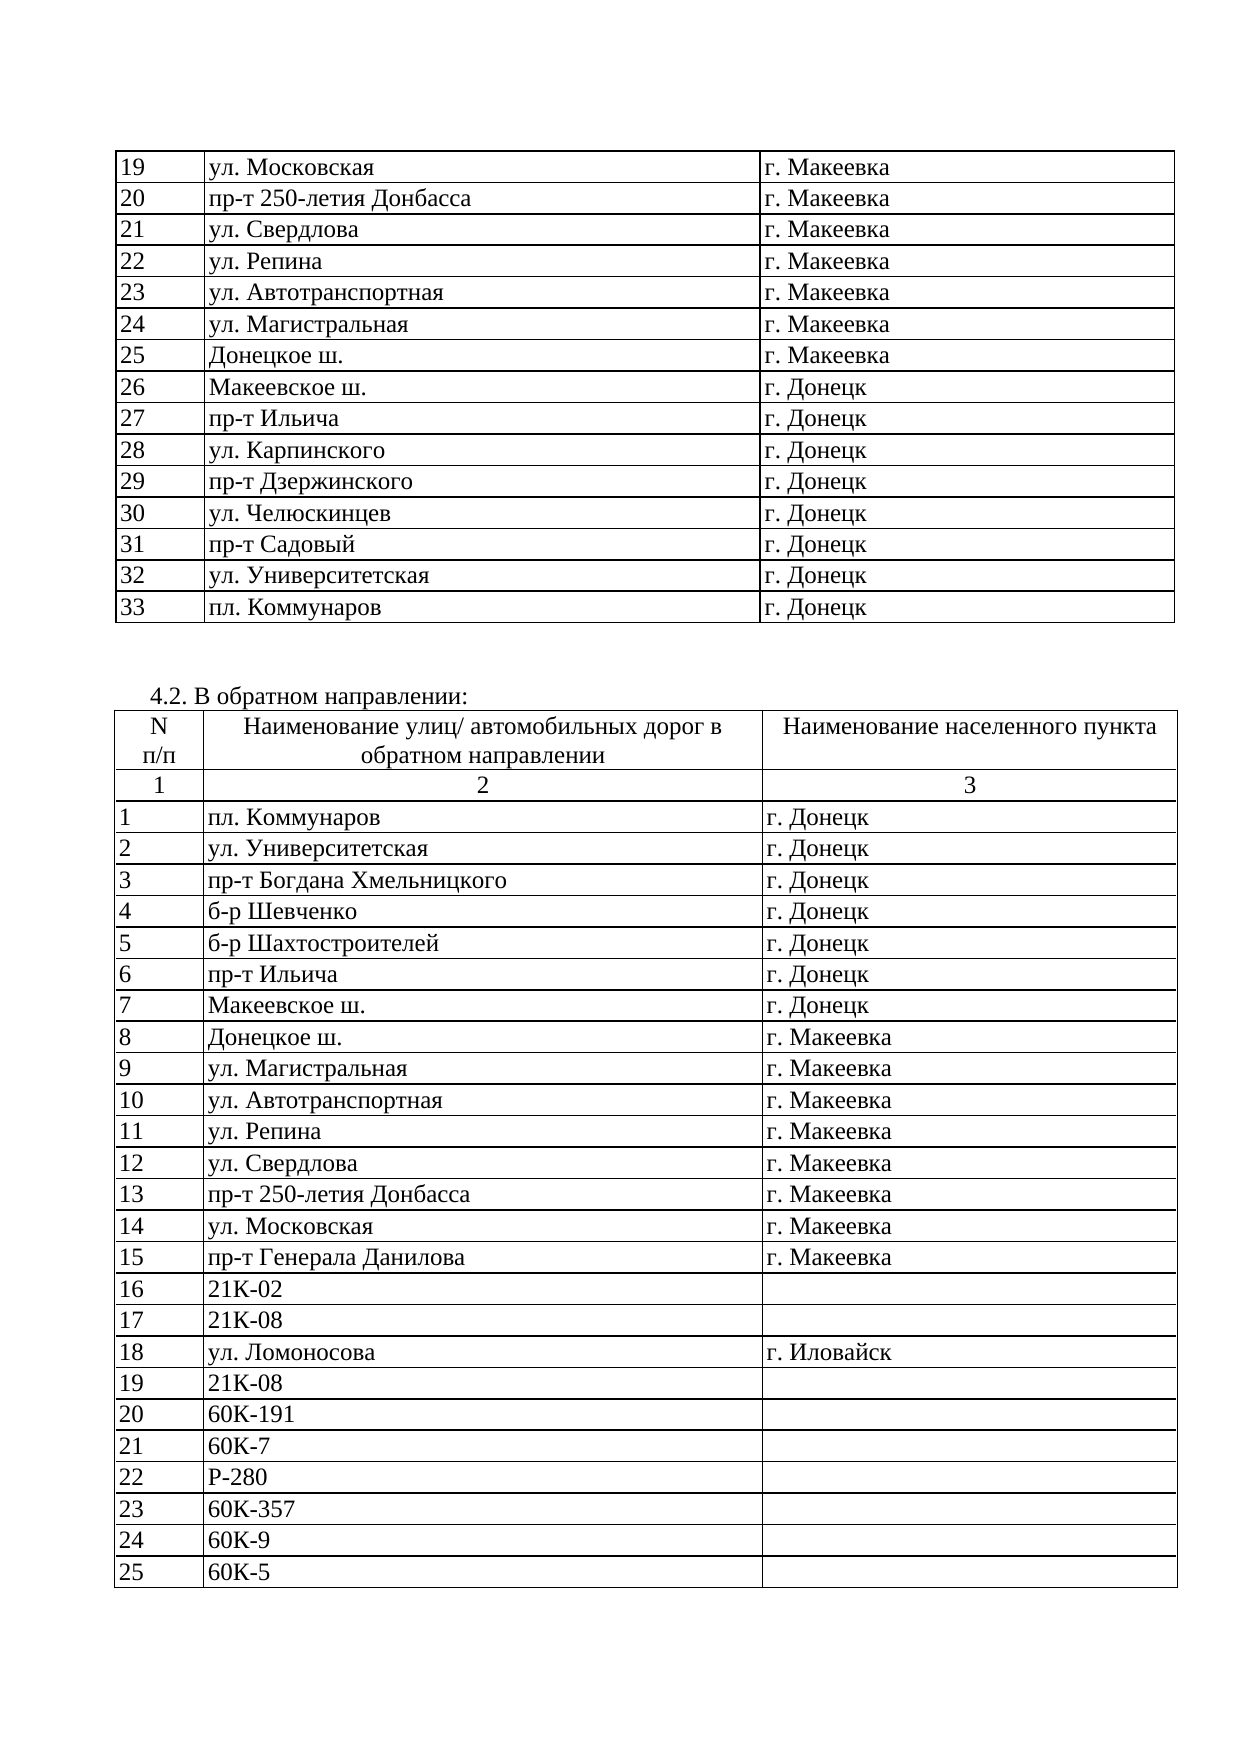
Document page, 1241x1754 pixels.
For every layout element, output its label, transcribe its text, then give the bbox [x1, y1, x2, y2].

table_cell 7 [115, 990, 203, 1020]
table_cell [763, 1555, 1177, 1587]
table_cell 60К-191 [204, 1400, 762, 1429]
table_cell г. Иловайск [763, 1335, 1177, 1366]
table_cell [763, 1304, 1177, 1335]
table_cell г. Донецк [761, 435, 1174, 464]
table_cell ул. Магистральная [205, 309, 759, 339]
table_cell 21К-08 [204, 1305, 762, 1335]
table_cell г. Донецк [761, 466, 1174, 496]
table_cell г. Донецк [763, 958, 1177, 989]
table_cell г. Макеевка [761, 309, 1174, 339]
table_cell г. Макеевка [763, 1241, 1177, 1272]
table_cell 13 [115, 1179, 203, 1209]
table_cell г. Макеевка [763, 1209, 1177, 1241]
table_cell 20 [117, 183, 204, 213]
table_cell 21 [115, 1430, 203, 1461]
table_cell 24 [115, 1525, 203, 1555]
table_cell г. Донецк [763, 926, 1177, 957]
table_cell 2 [204, 770, 762, 800]
table_cell 4 [115, 896, 203, 926]
table_cell г. Макеевка [763, 1083, 1177, 1115]
table_cell 21 [117, 215, 204, 244]
table_cell 22 [117, 246, 204, 276]
table_cell 6 [115, 959, 203, 989]
table_cell ул. Ломоносова [204, 1337, 762, 1366]
table_cell Макеевское ш. [205, 372, 759, 402]
table_cell г. Макеевка [761, 340, 1174, 370]
table_cell 29 [117, 466, 204, 496]
table_cell г. Макеевка [761, 183, 1174, 213]
table_cell 5 [115, 927, 203, 957]
table_cell [763, 1272, 1177, 1303]
table_cell 21К-08 [204, 1368, 762, 1398]
table_cell пр-т Садовый [205, 529, 759, 559]
table_cell Р-280 [204, 1462, 762, 1492]
table_cell 18 [115, 1336, 203, 1366]
table_cell г. Макеевка [761, 215, 1174, 244]
table_cell 21К-02 [204, 1274, 762, 1303]
table_cell 22 [115, 1462, 203, 1492]
table_cell г. Макеевка [761, 277, 1174, 307]
table_cell 17 [115, 1305, 203, 1335]
table_cell [763, 1461, 1177, 1492]
table_cell ул. Репина [205, 246, 759, 276]
table_cell ул. Карпинского [205, 435, 759, 464]
table_cell 9 [115, 1053, 203, 1083]
table_cell г. Макеевка [763, 1178, 1177, 1209]
table_cell г. Донецк [763, 863, 1177, 894]
table_cell [763, 1429, 1177, 1461]
table_cell пр-т Ильича [204, 959, 762, 989]
table_cell Донецкое ш. [204, 1022, 762, 1052]
table_cell [763, 1492, 1177, 1524]
table_cell 60К-357 [204, 1494, 762, 1524]
table_cell ул. Московская [204, 1211, 762, 1241]
table_cell г. Макеевка [763, 1052, 1177, 1083]
table_cell [763, 1366, 1177, 1398]
table_cell г. Донецк [761, 561, 1174, 590]
table_cell пр-т Дзержинского [205, 466, 759, 496]
table_header Наименование улиц/ автомобильных дорог в обратном направлении [204, 711, 762, 769]
table_cell Донецкое ш. [205, 340, 759, 370]
table_cell 27 [117, 403, 204, 433]
table_cell пр-т Генерала Данилова [204, 1242, 762, 1272]
table_cell г. Донецк [763, 832, 1177, 863]
table_cell г. Донецк [761, 403, 1174, 433]
table_cell 3 [763, 769, 1177, 800]
table_cell [763, 1524, 1177, 1555]
table_cell 26 [117, 372, 204, 402]
table_cell г. Макеевка [763, 1146, 1177, 1178]
table_cell 33 [117, 592, 204, 622]
table_cell 10 [115, 1084, 203, 1115]
table_cell г. Донецк [761, 498, 1174, 527]
table_cell пр-т 250-летия Донбасса [204, 1179, 762, 1209]
table_cell пр-т Ильича [205, 403, 759, 433]
table_cell пл. Коммунаров [204, 802, 762, 832]
table_cell г. Донецк [761, 592, 1174, 622]
table_header N п/п [115, 711, 203, 769]
table_cell ул. Свердлова [205, 215, 759, 244]
table_cell б-р Шахтостроителей [204, 928, 762, 957]
table_cell б-р Шевченко [204, 896, 762, 926]
table_cell 28 [117, 435, 204, 464]
table_cell г. Макеевка [763, 1020, 1177, 1052]
table_cell г. Макеевка [763, 1115, 1177, 1146]
table_cell г. Макеевка [761, 152, 1174, 181]
table_cell 8 [115, 1021, 203, 1052]
table_cell ул. Московская [205, 152, 759, 181]
table_cell 16 [115, 1273, 203, 1303]
table_cell 23 [115, 1493, 203, 1524]
table_cell ул. Автотранспортная [204, 1085, 762, 1115]
table_cell г. Донецк [763, 989, 1177, 1020]
table_cell 3 [115, 864, 203, 894]
table_cell ул. Университетская [204, 833, 762, 863]
table_cell 1 [115, 801, 203, 832]
table_cell ул. Автотранспортная [205, 277, 759, 307]
table_cell г. Донецк [763, 895, 1177, 926]
table_cell ул. Репина [204, 1116, 762, 1146]
text 4.2. В обратном направлении: [150, 681, 1090, 710]
table_cell г. Макеевка [761, 246, 1174, 276]
table_cell 60К-9 [204, 1525, 762, 1555]
table_cell 11 [115, 1116, 203, 1146]
table_cell 20 [115, 1399, 203, 1429]
table_cell пл. Коммунаров [205, 592, 759, 622]
table_cell ул. Магистральная [204, 1053, 762, 1083]
table_cell 31 [117, 529, 204, 559]
table_cell 24 [117, 309, 204, 339]
table_cell г. Донецк [761, 529, 1174, 559]
table_cell пр-т Богдана Хмельницкого [204, 865, 762, 894]
table_cell 30 [117, 498, 204, 527]
table_cell г. Донецк [763, 800, 1177, 832]
table_cell 25 [117, 340, 204, 370]
table_cell 15 [115, 1242, 203, 1272]
table_cell 14 [115, 1210, 203, 1241]
table_cell [763, 1398, 1177, 1429]
table_cell 12 [115, 1147, 203, 1178]
table_cell 32 [117, 561, 204, 590]
table_cell 60К-7 [204, 1431, 762, 1461]
table_cell 23 [117, 277, 204, 307]
table_cell пр-т 250-летия Донбасса [205, 183, 759, 213]
table_cell 19 [117, 152, 204, 181]
table_cell ул. Свердлова [204, 1148, 762, 1178]
table_cell ул. Университетская [205, 561, 759, 590]
table_cell 1 [115, 770, 203, 800]
table_cell ул. Челюскинцев [205, 498, 759, 527]
table_cell 25 [115, 1556, 203, 1587]
table_cell Макеевское ш. [204, 991, 762, 1020]
table_cell 60К-5 [204, 1557, 762, 1587]
table_header Наименование населенного пункта [763, 711, 1177, 769]
table_cell г. Донецк [761, 372, 1174, 402]
table_cell 19 [115, 1368, 203, 1398]
table_cell 2 [115, 833, 203, 863]
